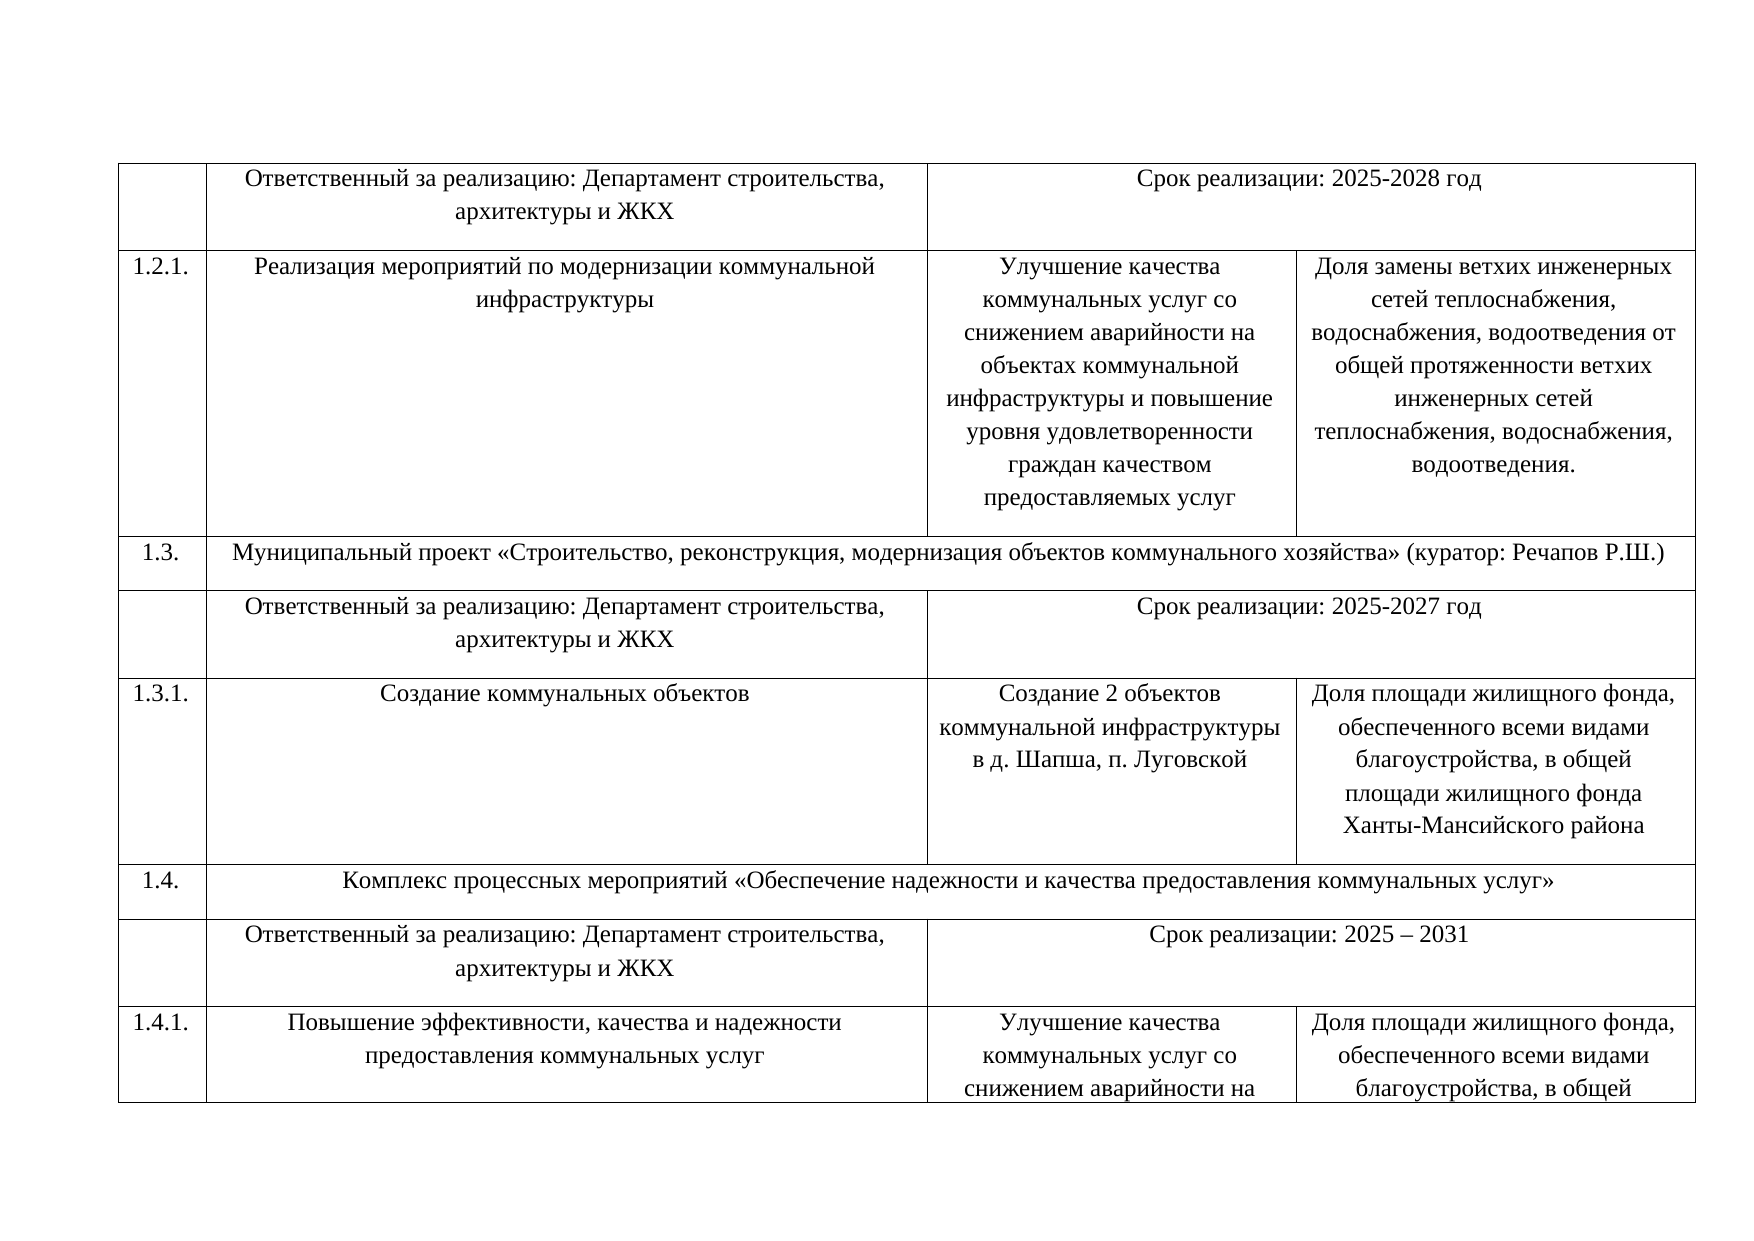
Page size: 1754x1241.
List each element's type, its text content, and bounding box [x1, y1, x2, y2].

table_cell Ответственный за реализацию: Департамент строительства, архитектуры и ЖКХ [207, 591, 927, 677]
table_cell 1.4.1. [119, 1007, 206, 1102]
table_cell [119, 164, 206, 250]
table_cell Создание 2 объектов коммунальной инфраструктуры в д. Шапша, п. Луговской [928, 679, 1296, 864]
table_cell 1.2.1. [119, 251, 206, 536]
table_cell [928, 1007, 1296, 1102]
table_cell Комплекс процессных мероприятий «Обеспечение надежности и качества предоставления коммунальных услуг» [207, 865, 1695, 918]
table_cell 1.3.1. [119, 679, 206, 864]
table_cell Реализация мероприятий по модернизации коммунальной инфраструктуры [207, 251, 927, 536]
table_cell Срок реализации: 2025 – 2031 [928, 920, 1695, 1006]
table_cell 1.3. [119, 537, 206, 590]
table_cell [119, 591, 206, 677]
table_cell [207, 1007, 927, 1102]
table_cell 1.4. [119, 865, 206, 918]
table_cell Ответственный за реализацию: Департамент строительства, архитектуры и ЖКХ [207, 920, 927, 1006]
table_cell [119, 920, 206, 1006]
table_cell Срок реализации: 2025-2028 год [928, 164, 1695, 250]
table_cell Срок реализации: 2025-2027 год [928, 591, 1695, 677]
table_cell Доля площади жилищного фонда, обеспеченного всеми видами благоустройства, в общей площади жилищного фонда Ханты-Мансийского района [1297, 679, 1695, 864]
table_cell Муниципальный проект «Строительство, реконструкция, модернизация объектов коммунального хозяйства» (куратор: Речапов Р.Ш.) [207, 537, 1695, 590]
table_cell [1297, 1007, 1695, 1102]
table_cell Создание коммунальных объектов [207, 679, 927, 864]
table_cell Доля замены ветхих инженерных сетей теплоснабжения, водоснабжения, водоотведения от общей протяженности ветхих инженерных сетей теплоснабжения, водоснабжения, водоотведения. [1297, 251, 1695, 536]
table_cell Ответственный за реализацию: Департамент строительства, архитектуры и ЖКХ [207, 164, 927, 250]
